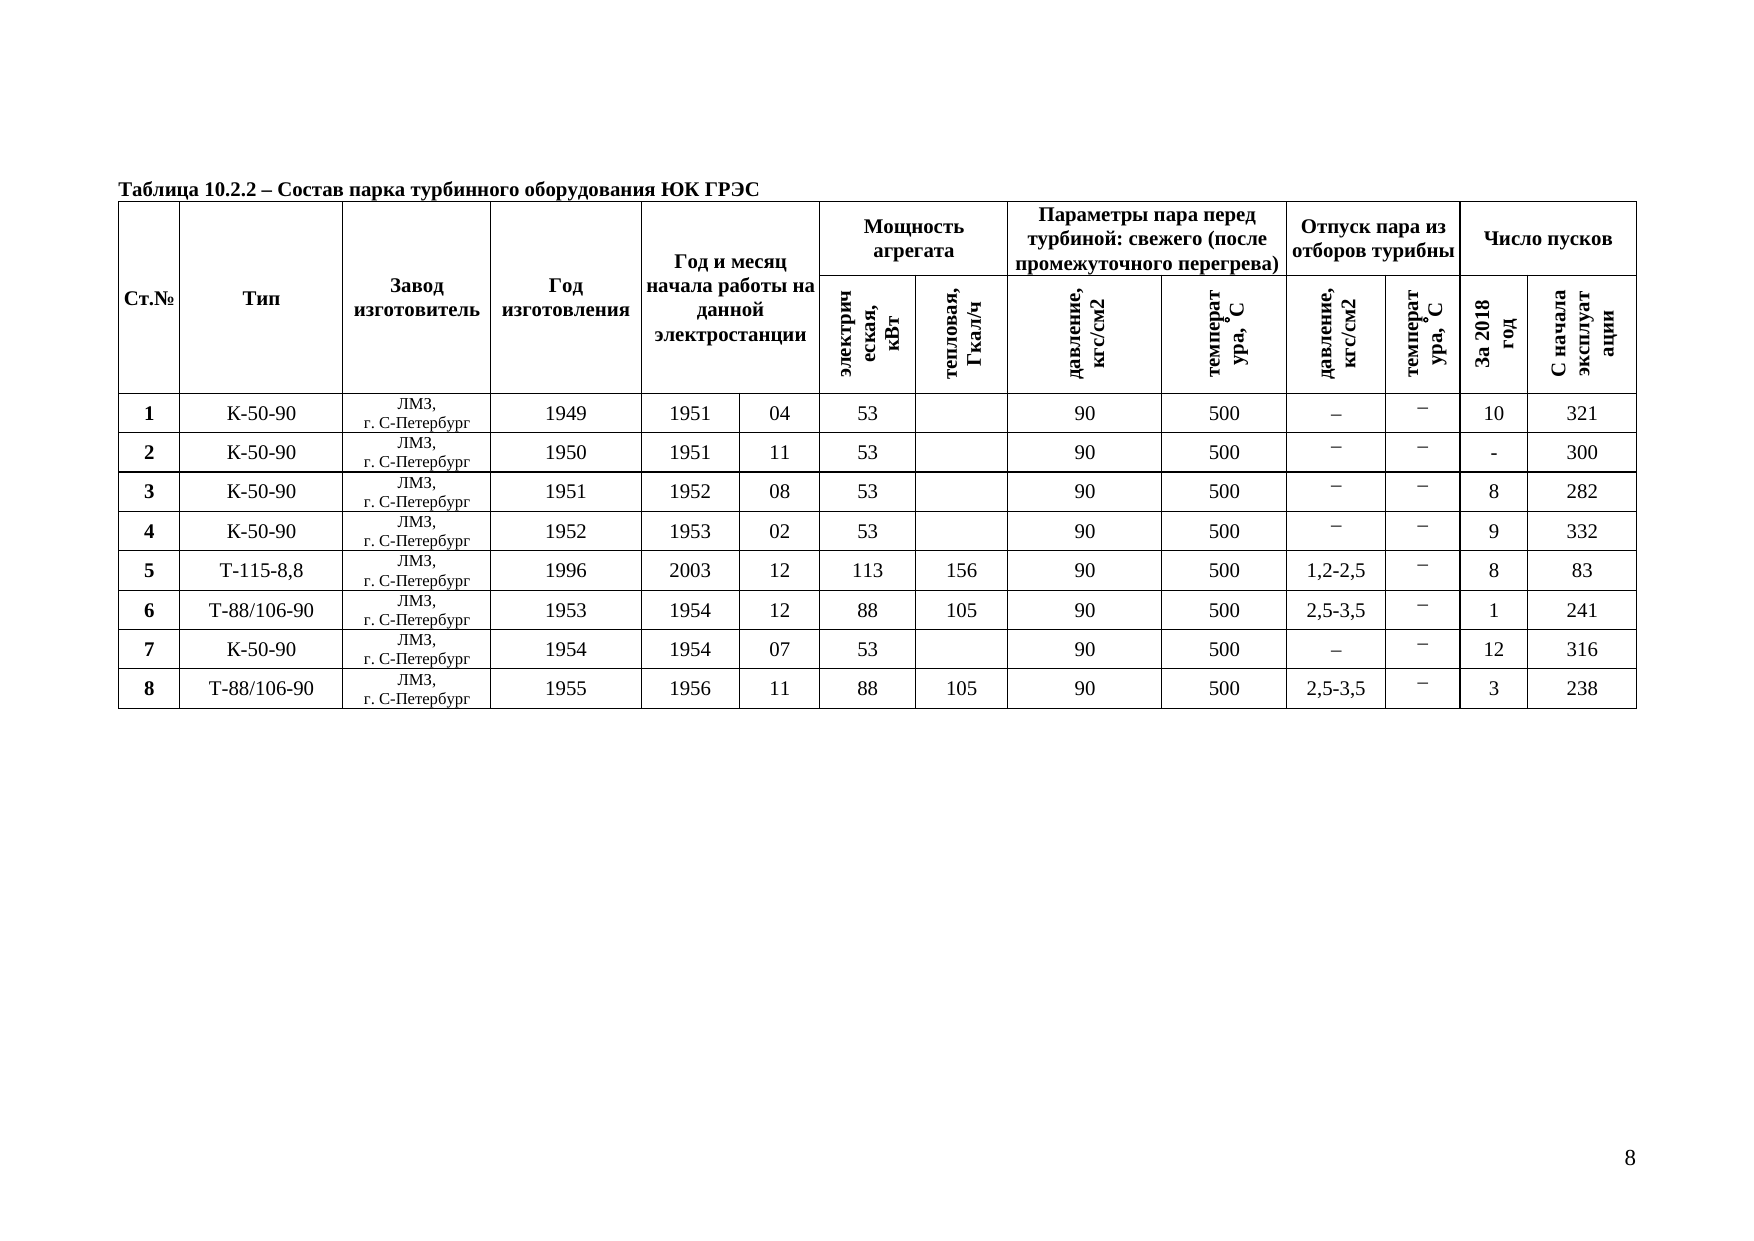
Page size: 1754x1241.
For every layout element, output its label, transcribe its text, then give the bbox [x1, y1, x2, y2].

table_cell 88 [820, 591, 915, 629]
table_cell – [1287, 394, 1385, 432]
table_cell – [1386, 512, 1459, 550]
table_cell 1 [119, 394, 179, 432]
table_cell – [1386, 630, 1459, 668]
table_cell [916, 630, 1007, 668]
table_cell [916, 394, 1007, 432]
table_cell давление, кгс/см2 [1287, 276, 1385, 393]
table_cell [916, 433, 1007, 471]
table_cell 105 [916, 591, 1007, 629]
table_cell 9 [1461, 512, 1527, 550]
table_cell - [1461, 433, 1527, 471]
table_cell 1954 [642, 630, 739, 668]
table_cell – [1386, 551, 1459, 589]
table_cell 282 [1528, 473, 1636, 511]
table_cell 53 [820, 394, 915, 432]
table_cell 332 [1528, 512, 1636, 550]
table_cell Т-88/106-90 [180, 669, 342, 708]
table_cell К-50-90 [180, 394, 342, 432]
table_cell 90 [1008, 512, 1161, 550]
table_cell 500 [1162, 394, 1286, 432]
table_cell 1950 [491, 433, 641, 471]
table_cell 53 [820, 512, 915, 550]
table_cell 500 [1162, 473, 1286, 511]
table_cell 3 [119, 473, 179, 511]
table_cell 500 [1162, 512, 1286, 550]
table_cell 500 [1162, 630, 1286, 668]
table_cell 88 [820, 669, 915, 708]
table_cell – [1287, 433, 1385, 471]
table_header Год и месяц начала работы на данной электростанции [642, 202, 819, 393]
table_cell ЛМЗ, г. С-Петербург [343, 512, 490, 550]
table_cell 02 [740, 512, 819, 550]
table_cell 1954 [642, 591, 739, 629]
table_cell 04 [740, 394, 819, 432]
table_cell 12 [740, 551, 819, 589]
table_cell ЛМЗ, г. С-Петербург [343, 591, 490, 629]
table_cell 90 [1008, 551, 1161, 589]
table_cell 500 [1162, 591, 1286, 629]
table_cell 5 [119, 551, 179, 589]
table_cell 500 [1162, 669, 1286, 708]
table_header Год изготовления [491, 202, 641, 393]
table_cell 3 [1461, 669, 1527, 708]
table_cell ЛМЗ, г. С-Петербург [343, 669, 490, 708]
table_cell давление, кгс/см2 [1008, 276, 1161, 393]
table_header Число пусков [1461, 202, 1636, 274]
table_cell 53 [820, 433, 915, 471]
table_cell 1 [1461, 591, 1527, 629]
table_cell 12 [1461, 630, 1527, 668]
table_cell Т-88/106-90 [180, 591, 342, 629]
table_cell 90 [1008, 433, 1161, 471]
table_cell 6 [119, 591, 179, 629]
table_cell 53 [820, 473, 915, 511]
table_cell ЛМЗ, г. С-Петербург [343, 630, 490, 668]
table_cell 316 [1528, 630, 1636, 668]
table_cell 1952 [642, 473, 739, 511]
text Таблица 10.2.2 – Состав парка турбинного оборудования ЮК ГРЭС [118, 177, 1636, 201]
table_cell К-50-90 [180, 473, 342, 511]
table_cell К-50-90 [180, 512, 342, 550]
table_cell 156 [916, 551, 1007, 589]
table_header Тип [180, 202, 342, 393]
table_cell – [1287, 512, 1385, 550]
table_cell 1953 [491, 591, 641, 629]
table_cell 300 [1528, 433, 1636, 471]
table_cell 7 [119, 630, 179, 668]
table_cell К-50-90 [180, 630, 342, 668]
table_cell 90 [1008, 394, 1161, 432]
table_header Параметры пара перед турбиной: свежего (после промежуточного перегрева) [1008, 202, 1286, 274]
table_cell 08 [740, 473, 819, 511]
table_cell 8 [1461, 473, 1527, 511]
table_cell 1,2-2,5 [1287, 551, 1385, 589]
table_cell 2 [119, 433, 179, 471]
table_cell 90 [1008, 473, 1161, 511]
table_cell температура, С [1386, 276, 1459, 393]
table_cell 07 [740, 630, 819, 668]
table_header Ст.№ [119, 202, 179, 393]
table_cell ЛМЗ, г. С-Петербург [343, 433, 490, 471]
table_cell ЛМЗ, г. С-Петербург [343, 551, 490, 589]
table_cell 83 [1528, 551, 1636, 589]
table_cell 1951 [642, 433, 739, 471]
table_cell 12 [740, 591, 819, 629]
table_cell ЛМЗ, г. С-Петербург [343, 473, 490, 511]
table_cell электрическая, кВт [820, 276, 915, 393]
table_cell 11 [740, 433, 819, 471]
table_cell тепловая, Гкал/ч [916, 276, 1007, 393]
table_cell – [1386, 433, 1459, 471]
table_cell 1996 [491, 551, 641, 589]
table_cell 500 [1162, 551, 1286, 589]
table_cell – [1386, 669, 1459, 708]
table_cell 500 [1162, 433, 1286, 471]
table_cell – [1386, 394, 1459, 432]
table_cell 1951 [642, 394, 739, 432]
table_cell 90 [1008, 630, 1161, 668]
table_cell 321 [1528, 394, 1636, 432]
table_cell 1955 [491, 669, 641, 708]
table_cell 4 [119, 512, 179, 550]
table_cell 8 [119, 669, 179, 708]
table_cell 1956 [642, 669, 739, 708]
table_cell 105 [916, 669, 1007, 708]
table_cell 1954 [491, 630, 641, 668]
table_cell 10 [1461, 394, 1527, 432]
table_cell 53 [820, 630, 915, 668]
table_cell 90 [1008, 669, 1161, 708]
table_cell [916, 512, 1007, 550]
table_cell – [1287, 630, 1385, 668]
table_cell 11 [740, 669, 819, 708]
table_cell [916, 473, 1007, 511]
table_cell 90 [1008, 591, 1161, 629]
table_cell 1952 [491, 512, 641, 550]
table_cell 1953 [642, 512, 739, 550]
table_cell За 2018 год [1461, 276, 1527, 393]
table_cell 238 [1528, 669, 1636, 708]
table_cell 1951 [491, 473, 641, 511]
table_cell 2003 [642, 551, 739, 589]
table_cell С начала эксплуатации [1528, 276, 1636, 393]
table_cell 1949 [491, 394, 641, 432]
table_cell К-50-90 [180, 433, 342, 471]
table_cell 113 [820, 551, 915, 589]
table_cell 2,5-3,5 [1287, 591, 1385, 629]
table_cell 2,5-3,5 [1287, 669, 1385, 708]
table_header Завод изготовитель [343, 202, 490, 393]
table_cell Т-115-8,8 [180, 551, 342, 589]
table_cell – [1386, 473, 1459, 511]
table_cell ЛМЗ, г. С-Петербург [343, 394, 490, 432]
table_cell – [1386, 591, 1459, 629]
table_cell 8 [1461, 551, 1527, 589]
table_header Отпуск пара из отборов турибны [1287, 202, 1459, 274]
table_cell 241 [1528, 591, 1636, 629]
table_header Мощность агрегата [820, 202, 1007, 274]
table_cell – [1287, 473, 1385, 511]
table_cell температура, С [1162, 276, 1286, 393]
